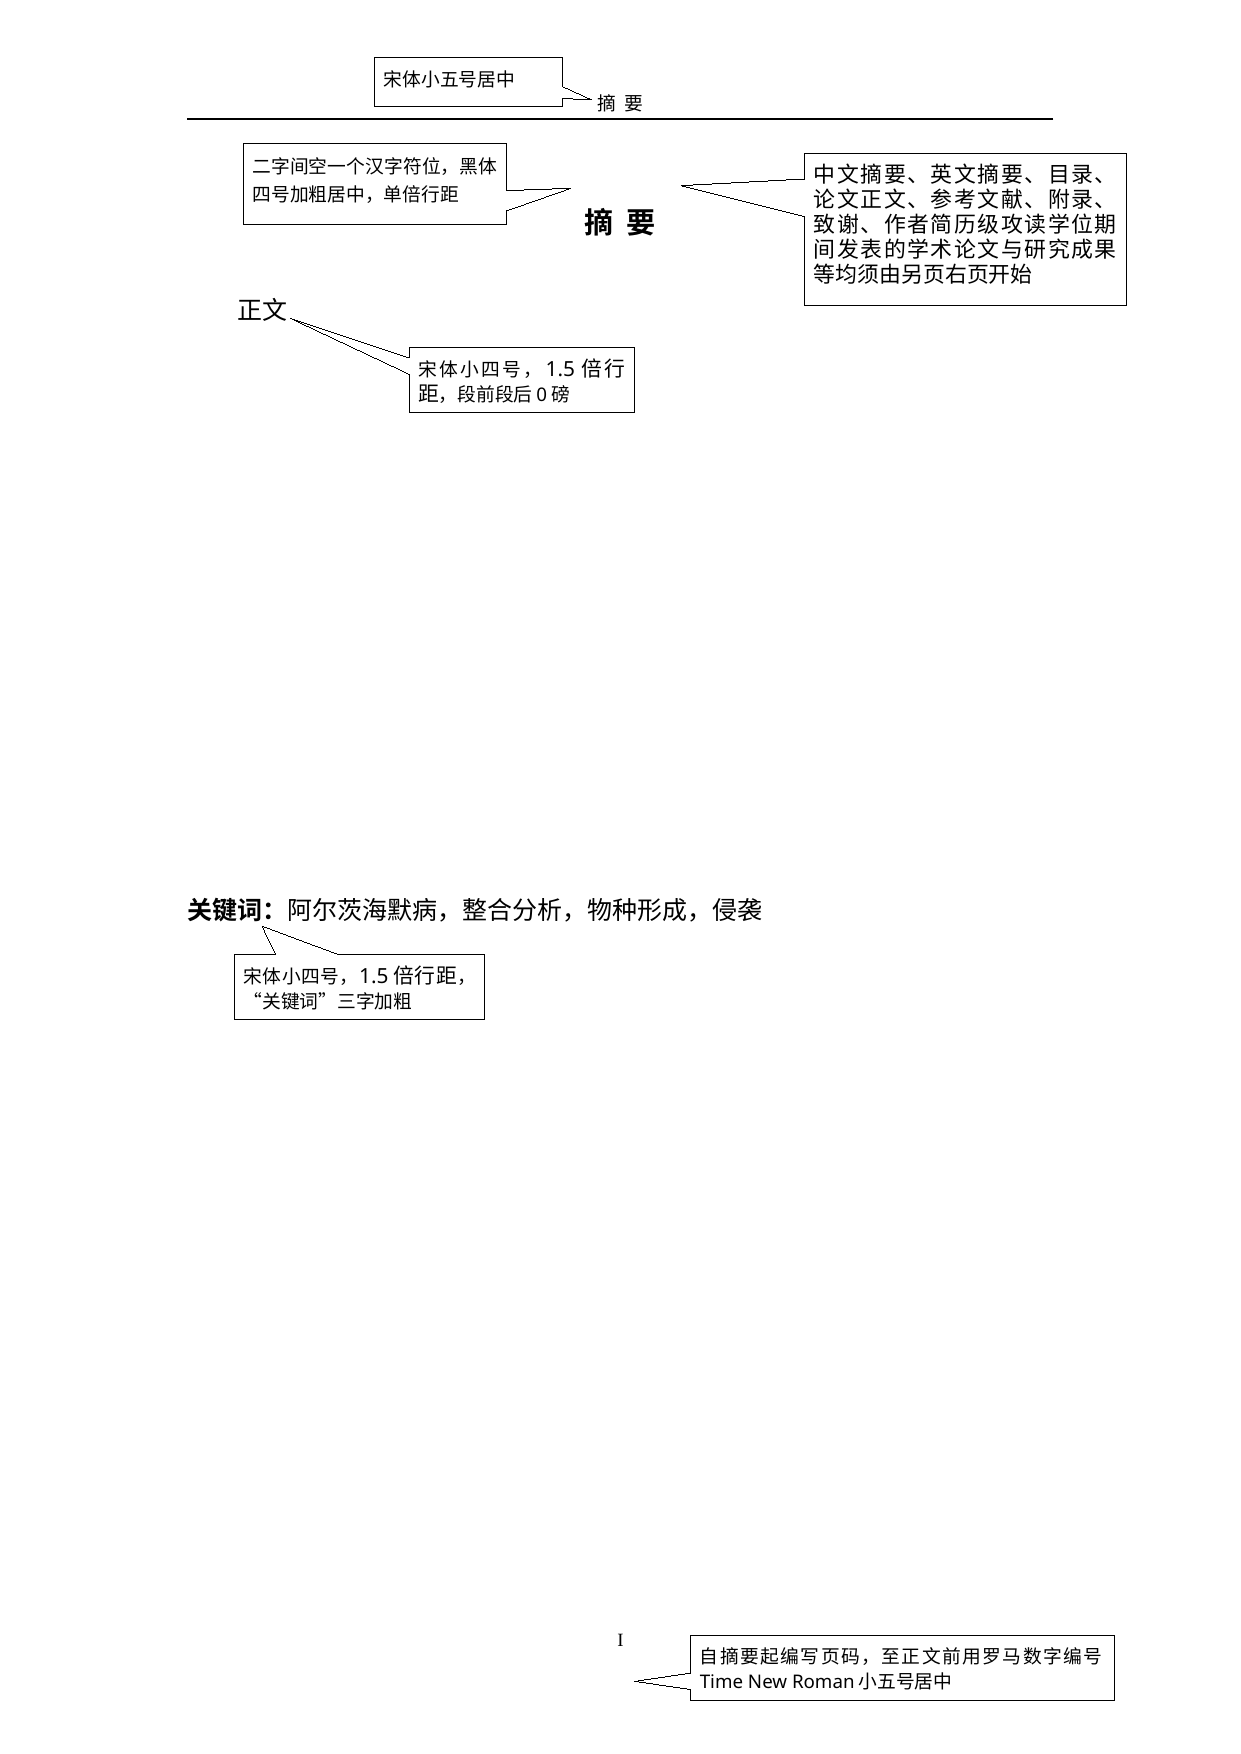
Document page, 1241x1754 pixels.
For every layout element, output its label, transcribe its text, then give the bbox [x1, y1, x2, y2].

text 摘 要 [187, 200, 804, 242]
text 正文 [187, 280, 1053, 330]
text 关键词：阿尔茨海默病，整合分析，物种形成，侵袭 [187, 880, 1053, 930]
